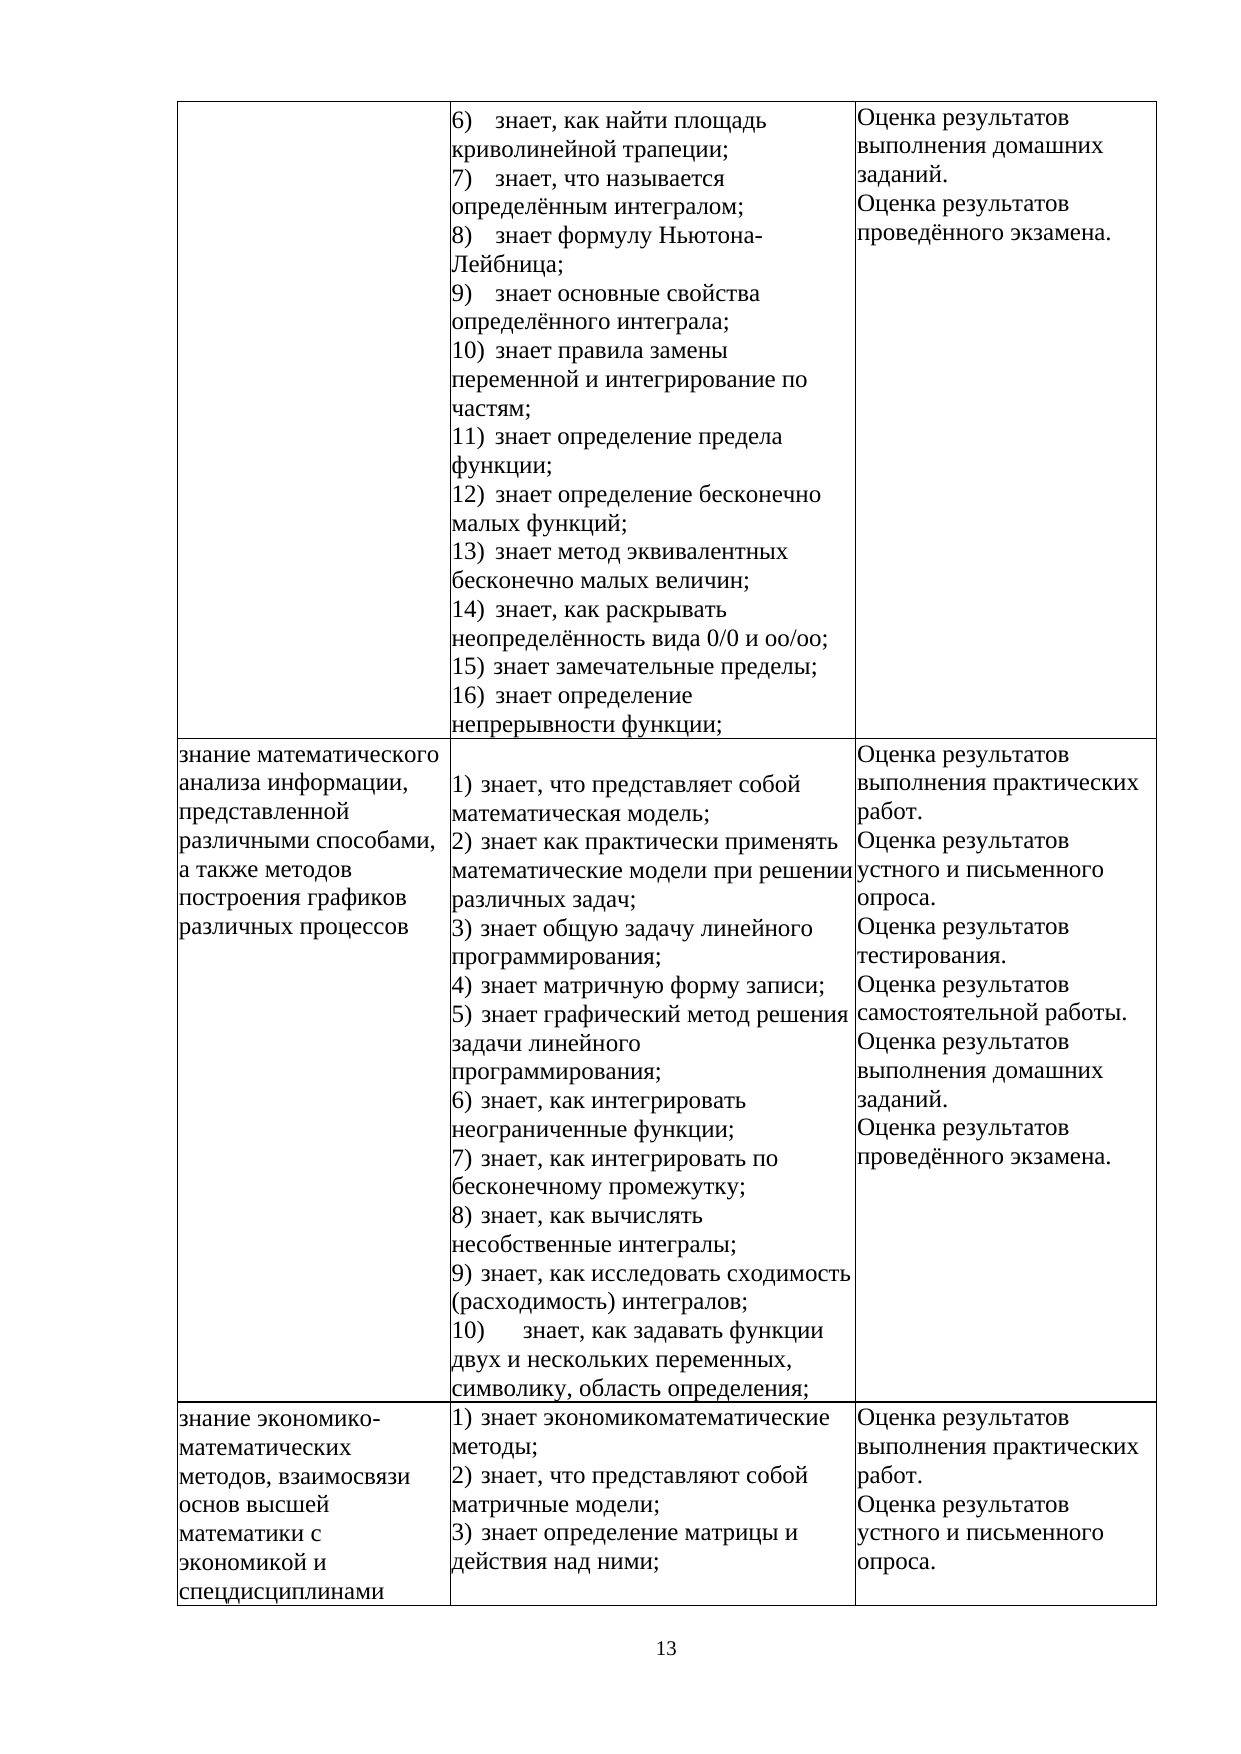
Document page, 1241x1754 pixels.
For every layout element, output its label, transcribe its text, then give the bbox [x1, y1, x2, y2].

table_cell Оценка результатов выполнения практических работ. Оценка результатов устного и письменного опроса. Оценка результатов тестирования. Оценка результатов самостоятельной работы. Оценка результатов выполнения домашних заданий. Оценка результатов проведённого экзамена. [856, 739, 1156, 1401]
table_header знает, как найти площадь криволинейной трапеции; знает, что называется определённым интегралом; знает формулу Ньютона- Лейбница; знает основные свойства определённого интеграла; знает правила замены переменной и интегрирование по частям; знает определение предела функции; знает определение бесконечно малых функций; знает метод эквивалентных бесконечно малых величин; знает, как раскрывать неопределённость вида 0/0 и оо/оо; знает замечательные пределы; знает определение непрерывности функции; [451, 102, 855, 738]
table_cell Оценка результатов выполнения практических работ. Оценка результатов устного и письменного опроса. [856, 1403, 1156, 1604]
table_cell знание экономикоматематических методов, взаимосвязи основ высшей математики с экономикой и спецдисциплинами [178, 1403, 450, 1604]
table_cell знает, что представляет собой математическая модель; знает как практически применять математические модели при решении различных задач; знает общую задачу линейного программирования; знает матричную форму записи; знает графический метод решения задачи линейного программирования; знает, как интегрировать неограниченные функции; знает, как интегрировать по бесконечному промежутку; знает, как вычислять несобственные интегралы; знает, как исследовать сходимость (расходимость) интегралов; знает, как задавать функции двух и нескольких переменных, символику, область определения; [451, 739, 855, 1401]
table_cell знание математического анализа информации, представленной различными способами, а также методов построения графиков различных процессов [178, 739, 450, 1401]
table_cell знает экономикоматематические методы; знает, что представляют собой матричные модели; знает определение матрицы и действия над ними; [451, 1403, 855, 1604]
table_header Оценка результатов выполнения домашних заданий. Оценка результатов проведённого экзамена. [856, 102, 1156, 738]
table_header [178, 102, 450, 738]
